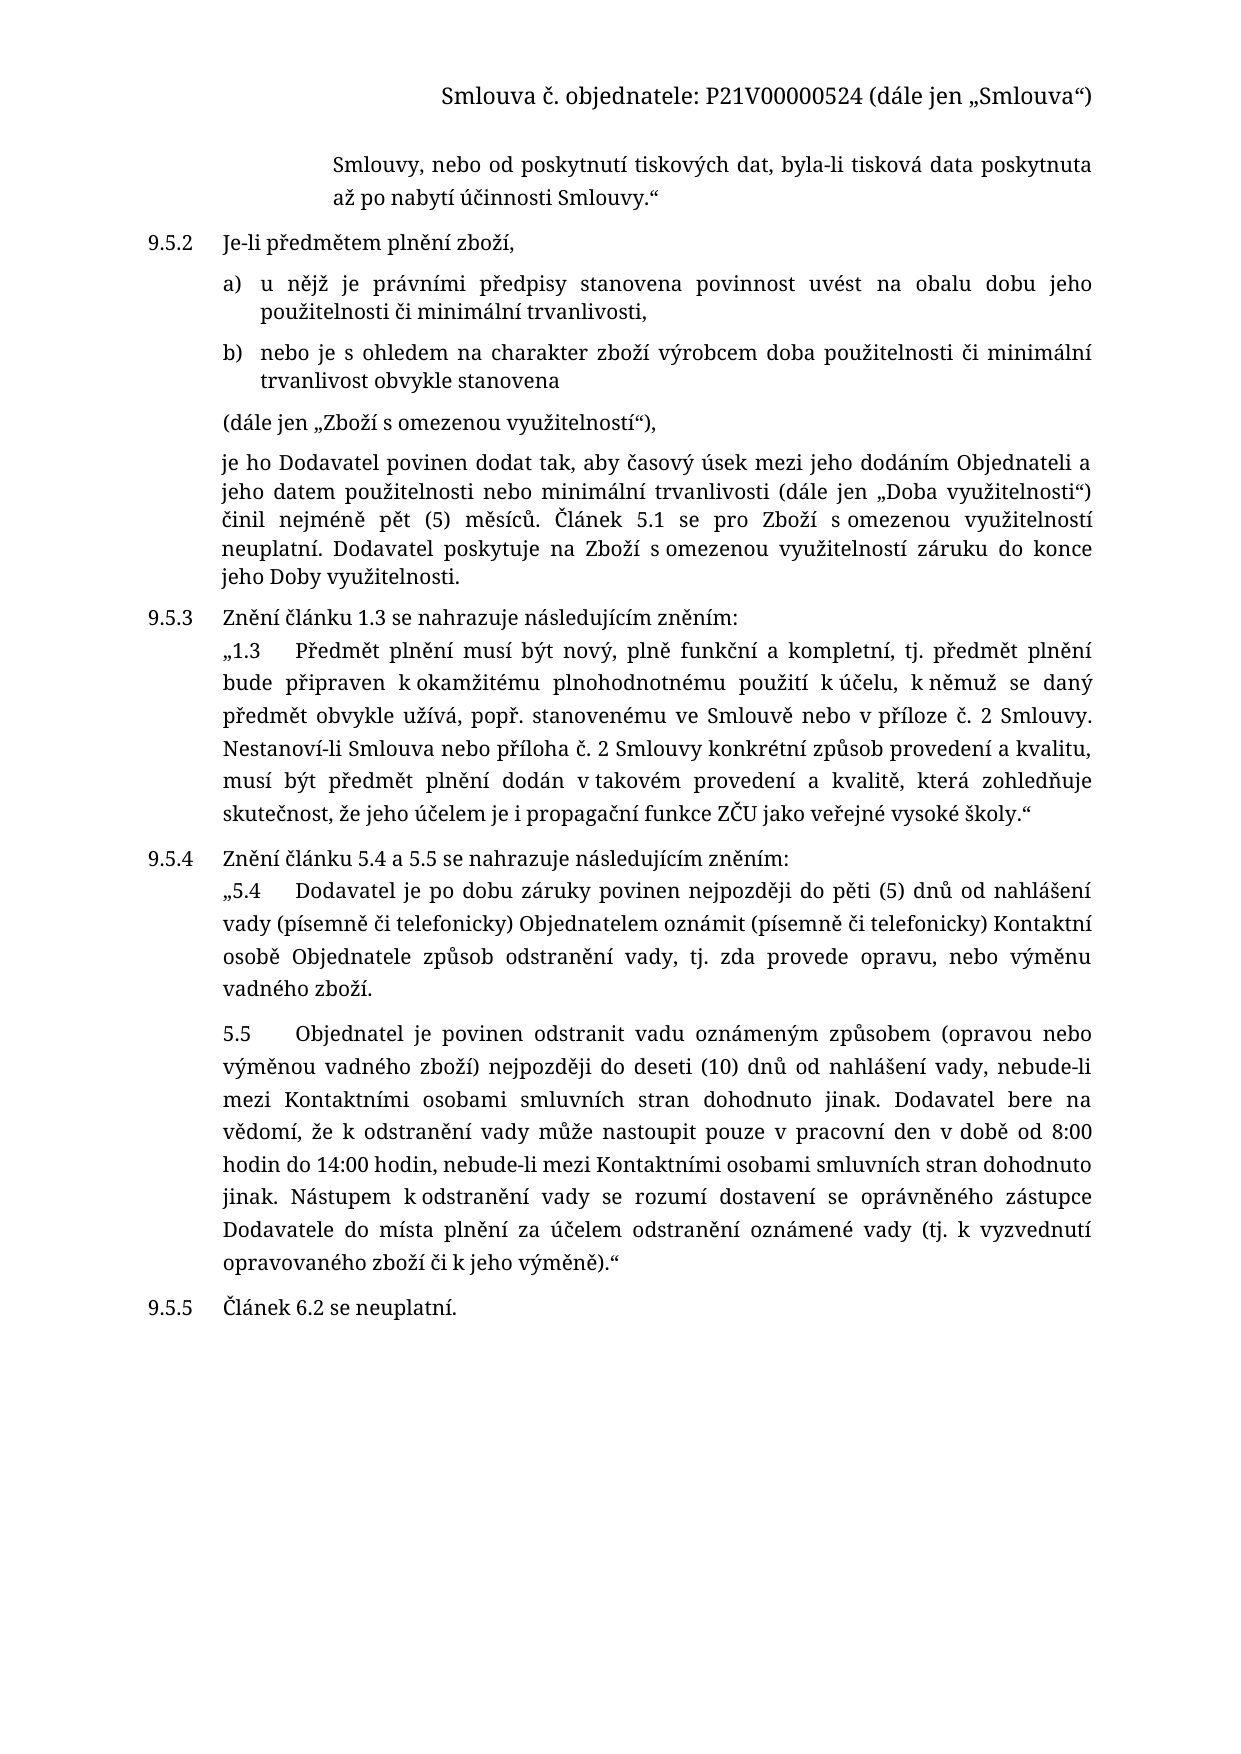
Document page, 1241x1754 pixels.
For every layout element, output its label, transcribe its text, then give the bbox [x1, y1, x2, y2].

text (dále jen „Zboží s omezenou využitelností“), [223, 408, 1093, 436]
list „1.3 Předmět plnění musí být nový, plně funkční a kompletní, tj. předmět plnění bude připraven k okamžitému plnohodnotnému použití k účelu, k němuž se daný předmět obvykle užívá, popř. stanovenému ve Smlouvě nebo v příloze č. 2 Smlouvy. Nestanoví-li Smlouva nebo příloha č. 2 Smlouvy konkrétní způsob provedení a kvalitu, musí být předmět plnění dodán v takovém provedení a kvalitě, která zohledňuje skutečnost, že jeho účelem je i propagační funkce ZČU jako veřejné vysoké školy.“ [223, 636, 1093, 827]
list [295, 150, 1093, 211]
list Je-li předmětem plnění zboží, [148, 228, 1093, 256]
list 5.5 Objednatel je povinen odstranit vadu oznámeným způsobem (opravou nebo výměnou vadného zboží) nejpozději do deseti (10) dnů od nahlášení vady, nebude-li mezi Kontaktními osobami smluvních stran dohodnuto jinak. Dodavatel bere na vědomí, že k odstranění vady může nastoupit pouze v pracovní den v době od 8:00 hodin do 14:00 hodin, nebude-li mezi Kontaktními osobami smluvních stran dohodnuto jinak. Nástupem k odstranění vady se rozumí dostavení se oprávněného zástupce Dodavatele do místa plnění za účelem odstranění oznámené vady (tj. k vyzvednutí opravovaného zboží či k jeho výměně).“ [223, 1019, 1093, 1276]
list Článek 6.2 se neuplatní. [148, 1293, 1093, 1321]
list nebo je s ohledem na charakter zboží výrobcem doba použitelnosti či minimální trvanlivost obvykle stanovena [223, 338, 1093, 395]
list „5.4 Dodavatel je po dobu záruky povinen nejpozději do pěti (5) dnů od nahlášení vady (písemně či telefonicky) Objednatelem oznámit (písemně či telefonicky) Kontaktní osobě Objednatele způsob odstranění vady, tj. zda provede opravu, nebo výměnu vadného zboží. [223, 877, 1093, 1003]
text je ho Dodavatel povinen dodat tak, aby časový úsek mezi jeho dodáním Objednateli a jeho datem použitelnosti nebo minimální trvanlivosti (dále jen „Doba využitelnosti“) činil nejméně pět (5) měsíců. Článek 5.1 se pro Zboží s omezenou využitelností neuplatní. Dodavatel poskytuje na Zboží s omezenou využitelností záruku do konce jeho Doby využitelnosti. [221, 448, 1093, 591]
list Znění článku 5.4 a 5.5 se nahrazuje následujícím zněním: [148, 844, 1093, 872]
list u nějž je právními předpisy stanovena povinnost uvést na obalu dobu jeho použitelnosti či minimální trvanlivosti, [223, 269, 1093, 326]
list Znění článku 1.3 se nahrazuje následujícím zněním: [148, 603, 1093, 632]
